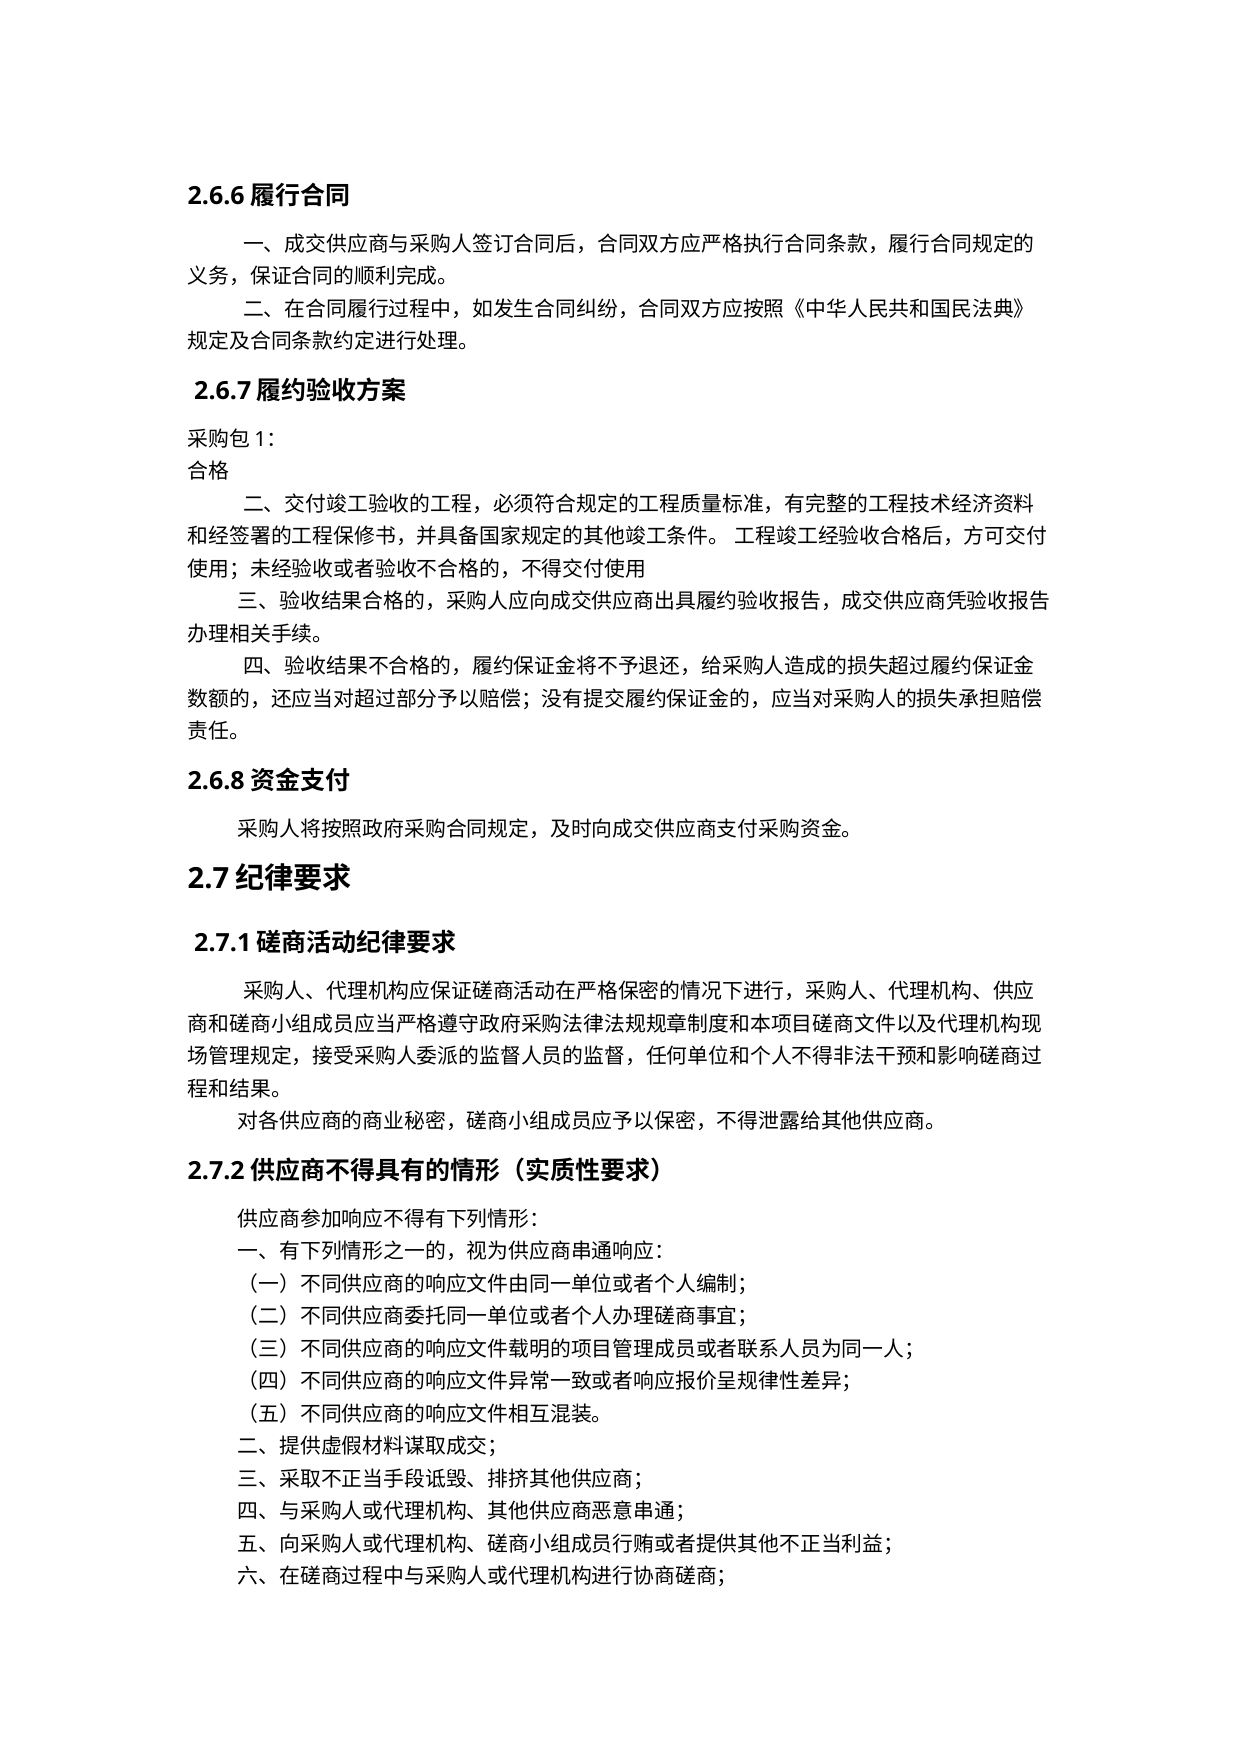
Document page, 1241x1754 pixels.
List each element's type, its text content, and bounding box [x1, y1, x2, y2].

text 2.6.6履行合同 [187, 162, 1053, 227]
text 采购人将按照政府采购合同规定，及时向成交供应商支付采购资金。 [187, 812, 1053, 844]
text 五、向采购人或代理机构、磋商小组成员行贿或者提供其他不正当利益； [187, 1527, 1053, 1559]
text 供应商参加响应不得有下列情形： [187, 1202, 1053, 1234]
text 三、采取不正当手段诋毁、排挤其他供应商； [187, 1462, 1053, 1494]
text 一、有下列情形之一的，视为供应商串通响应： [187, 1234, 1053, 1267]
text 一、成交供应商与采购人签订合同后，合同双方应严格执行合同条款，履行合同规定的义务，保证合同的顺利完成。 [187, 227, 1053, 292]
text 四、验收结果不合格的，履约保证金将不予退还，给采购人造成的损失超过履约保证金数额的，还应当对超过部分予以赔偿；没有提交履约保证金的，应当对采购人的损失承担赔偿责任。 [187, 649, 1053, 747]
text （一）不同供应商的响应文件由同一单位或者个人编制； [187, 1267, 1053, 1299]
text 2.6.7履约验收方案 [187, 357, 1053, 422]
text 二、在合同履行过程中，如发生合同纠纷，合同双方应按照《中华人民共和国民法典》规定及合同条款约定进行处理。 [187, 292, 1053, 357]
text 三、验收结果合格的，采购人应向成交供应商出具履约验收报告，成交供应商凭验收报告办理相关手续。 [187, 584, 1053, 649]
text 合格 [187, 454, 1053, 487]
text （二）不同供应商委托同一单位或者个人办理磋商事宜； [187, 1299, 1053, 1332]
text 2.6.8资金支付 [187, 747, 1053, 812]
text （四）不同供应商的响应文件异常一致或者响应报价呈规律性差异； [187, 1364, 1053, 1397]
text （三）不同供应商的响应文件载明的项目管理成员或者联系人员为同一人； [187, 1332, 1053, 1364]
text 采购包1： [187, 422, 1053, 454]
text （五）不同供应商的响应文件相互混装。 [187, 1397, 1053, 1429]
text 六、在磋商过程中与采购人或代理机构进行协商磋商； [187, 1559, 1053, 1592]
text 四、与采购人或代理机构、其他供应商恶意串通； [187, 1494, 1053, 1527]
text 2.7.1磋商活动纪律要求 [187, 909, 1053, 974]
text 二、交付竣工验收的工程，必须符合规定的工程质量标准，有完整的工程技术经济资料和经签署的工程保修书，并具备国家规定的其他竣工条件。 工程竣工经验收合格后，方可交付使用；未经验收或者验收不合格的，不得交付使用 [187, 487, 1053, 584]
text 2.7纪律要求 [187, 844, 1053, 909]
text 二、提供虚假材料谋取成交； [187, 1429, 1053, 1462]
text 对各供应商的商业秘密，磋商小组成员应予以保密，不得泄露给其他供应商。 [187, 1104, 1053, 1137]
text 采购人、代理机构应保证磋商活动在严格保密的情况下进行，采购人、代理机构、供应商和磋商小组成员应当严格遵守政府采购法律法规规章制度和本项目磋商文件以及代理机构现场管理规定，接受采购人委派的监督人员的监督，任何单位和个人不得非法干预和影响磋商过程和结果。 [187, 974, 1053, 1104]
text 2.7.2供应商不得具有的情形（实质性要求） [187, 1137, 1053, 1202]
